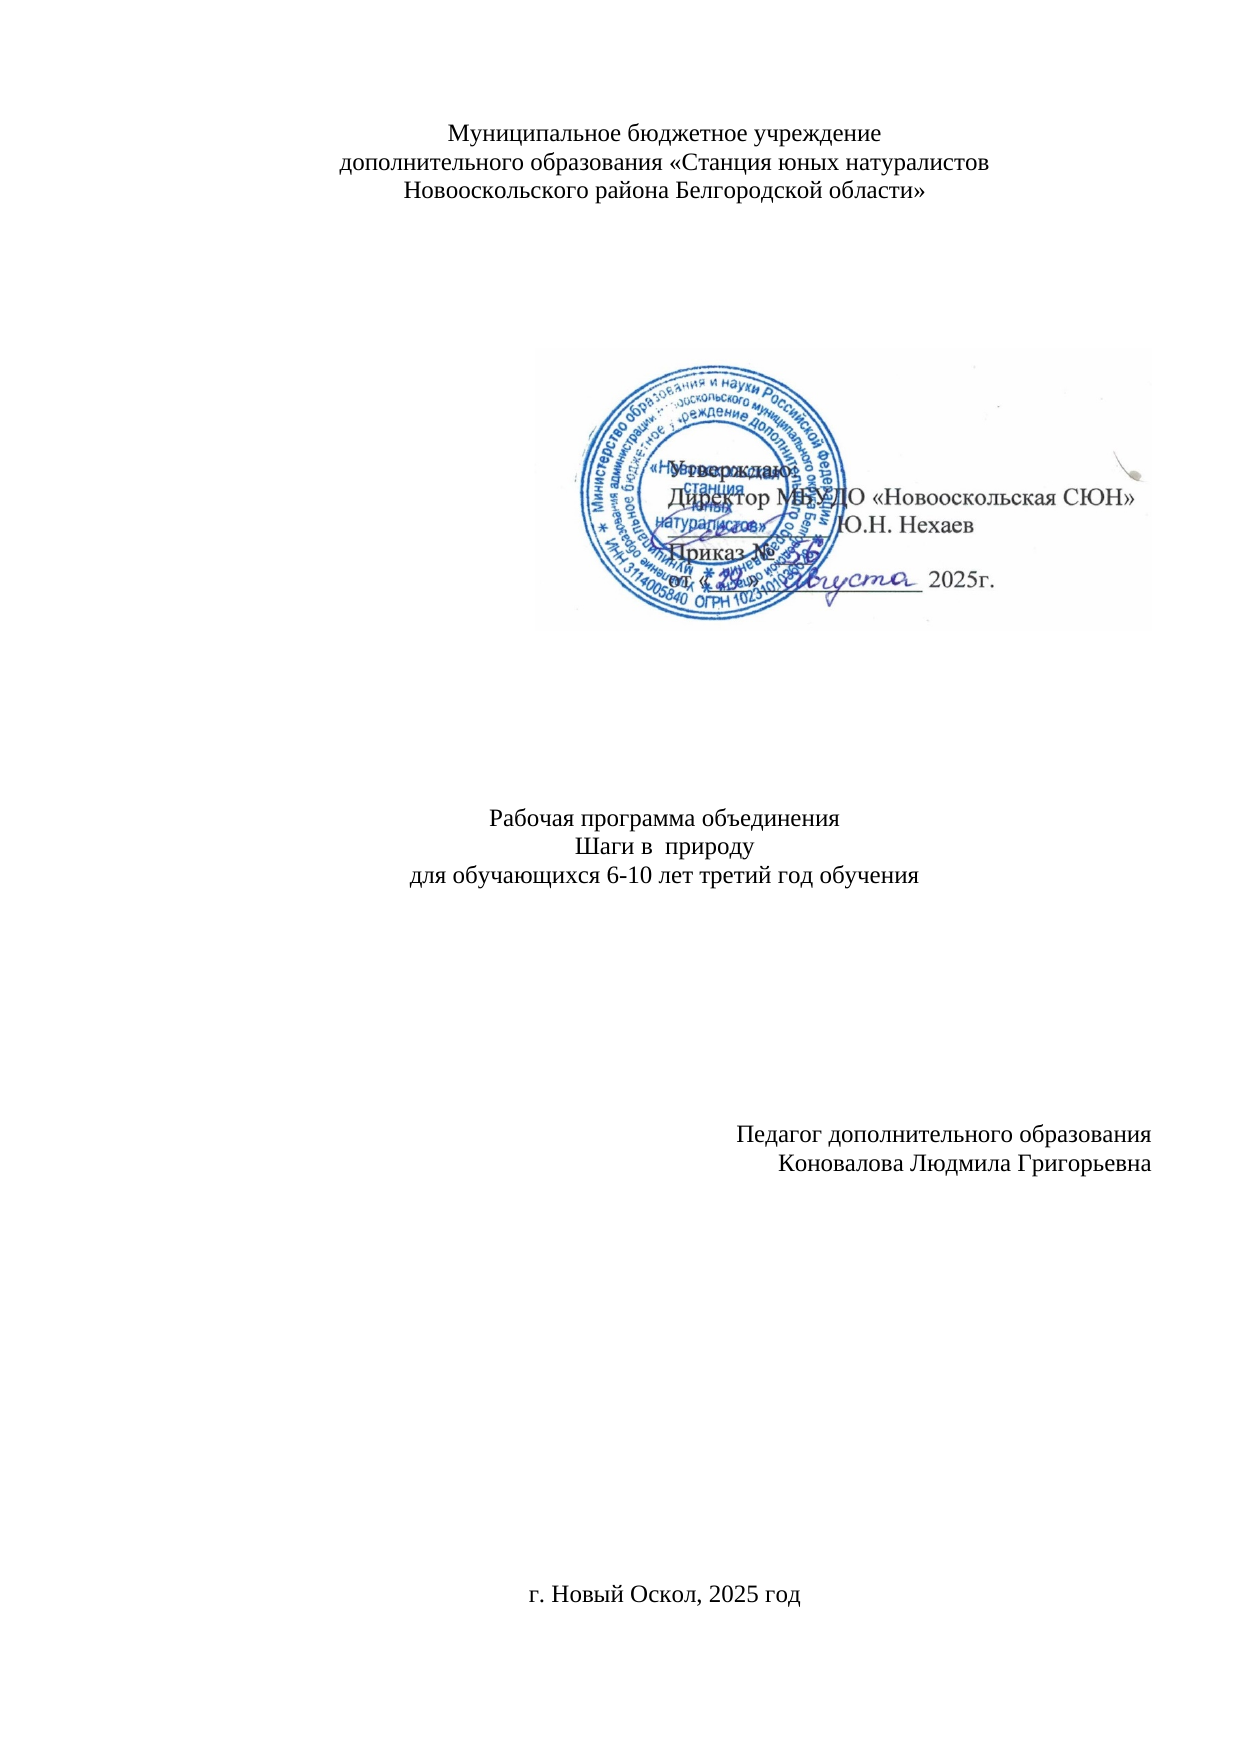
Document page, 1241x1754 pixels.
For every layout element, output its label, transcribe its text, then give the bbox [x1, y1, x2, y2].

text Муниципальное бюджетное учреждение [177, 118, 1152, 147]
text Коновалова Людмила Григорьевна [177, 1148, 1152, 1176]
text г. Новый Оскол, 2025 год [177, 1579, 1152, 1608]
text для обучающихся 6-10 лет третий год обучения [177, 860, 1152, 889]
text Шаги в природу [177, 831, 1152, 860]
text Педагог дополнительного образования [177, 1119, 1152, 1148]
text Новооскольского района Белгородской области» [177, 176, 1152, 204]
text дополнительного образования «Станция юных натуралистов [177, 147, 1152, 176]
text Рабочая программа объединения [177, 803, 1152, 831]
picture [534, 348, 1152, 631]
